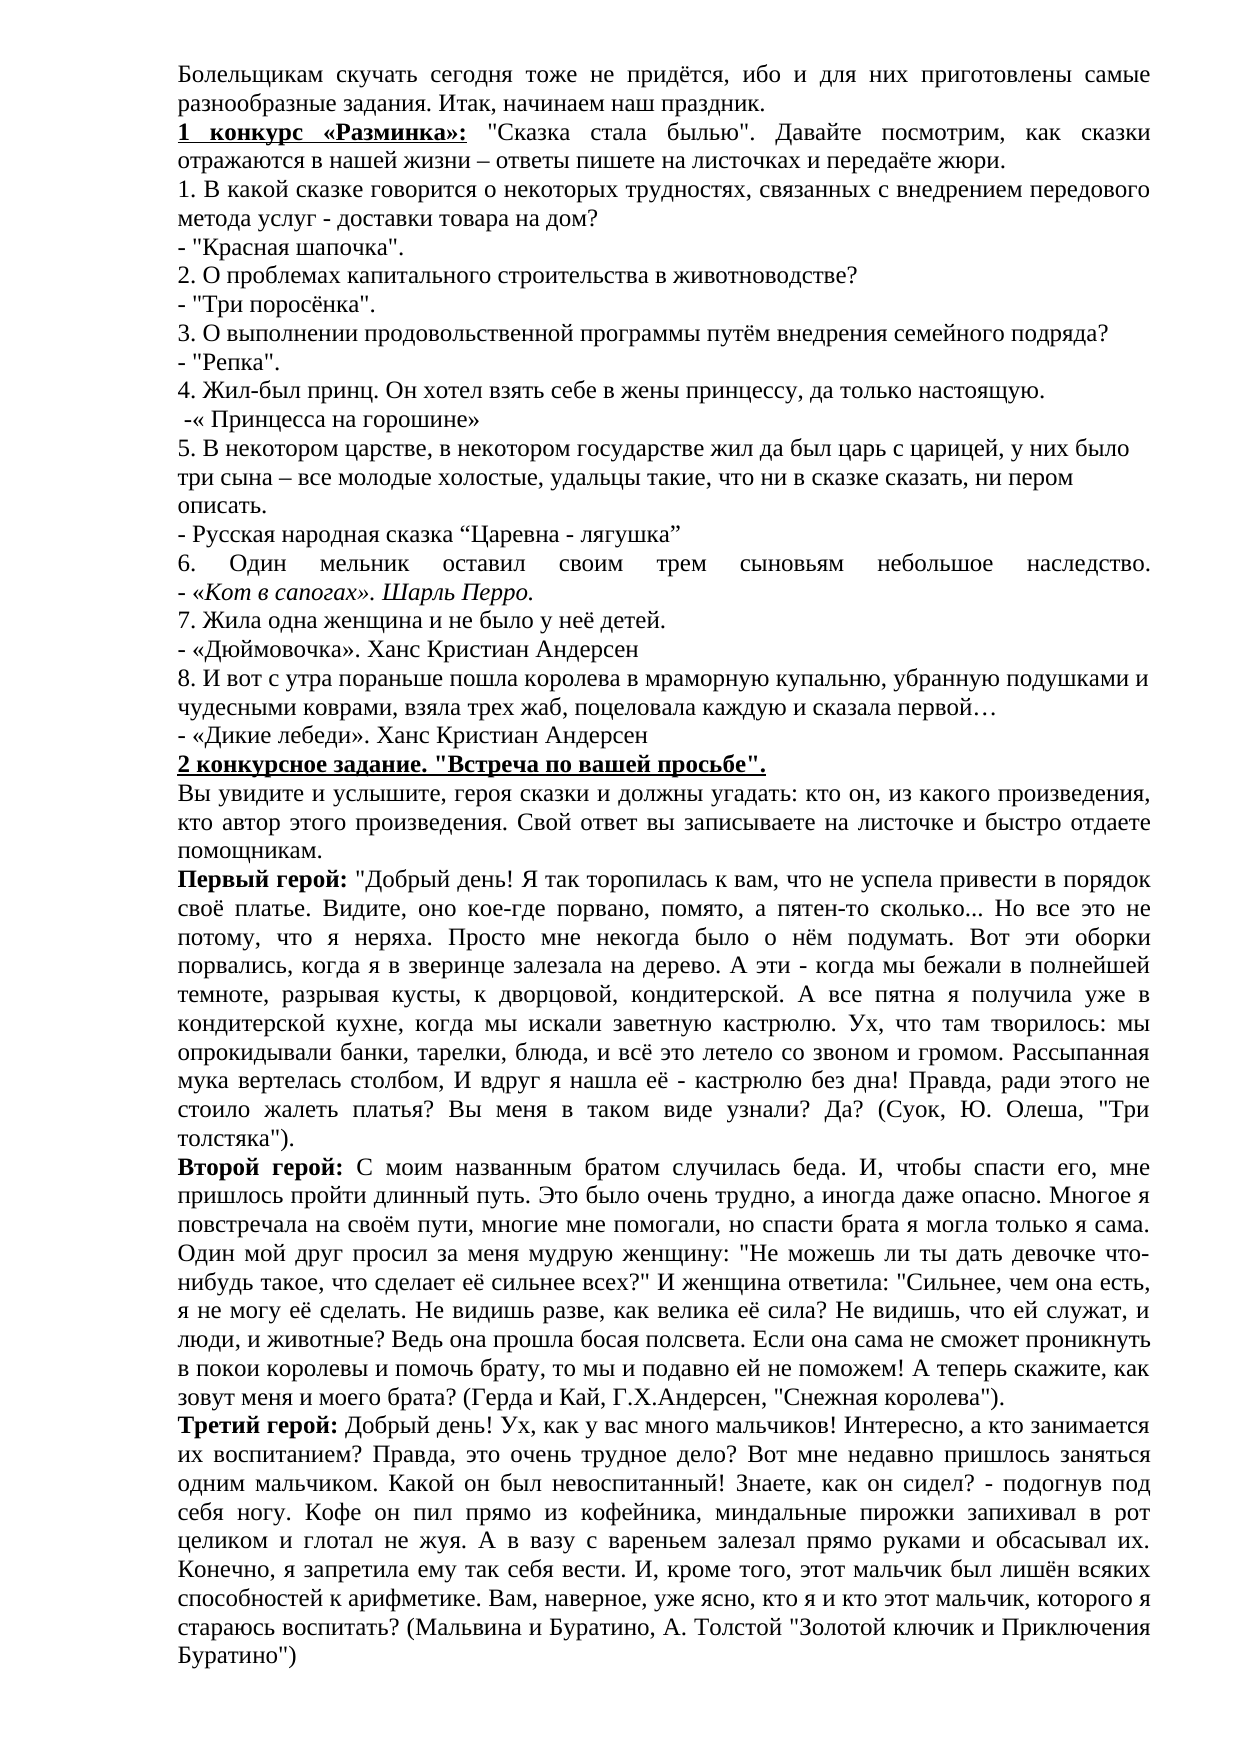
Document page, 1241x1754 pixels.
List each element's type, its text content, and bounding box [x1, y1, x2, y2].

text 7. Жила одна женщина и не было у неё детей. - «Дюймовочка». Ханс Кристиан Андерсен [177, 605, 1152, 663]
text 2. О проблемах капитального строительства в животноводстве? [177, 260, 1152, 289]
text Второй герой: С моим названным братом случилась беда. И, чтобы спасти его, мне пришлось пройти длинный путь. Это было очень трудно, а иногда даже опасно. Многое я повстречала на своём пути, многие мне помогали, но спасти брата я могла только я сама. Один мой друг просил за меня мудрую женщину: "Не можешь ли ты дать девочке что-нибудь такое, что сделает её сильнее всех?" И женщина ответила: "Сильнее, чем она есть, я не могу её сделать. Не видишь разве, как велика её сила? Не видишь, что ей служат, и люди, и животные? Ведь она прошла босая полсвета. Если она сама не сможет проникнуть в покои королевы и помочь брату, то мы и подавно ей не поможем! А теперь скажите, как зовут меня и моего брата? (Герда и Кай, Г.Х.Андерсен, "Снежная королева"). [177, 1152, 1152, 1410]
text 8. И вот с утра пораньше пошла королева в мраморную купальню, убранную подушками и чудесными коврами, взяла трех жаб, поцеловала каждую и сказала первой… - «Дикие лебеди». Ханс Кристиан Андерсен [177, 663, 1152, 749]
text Болельщикам скучать сегодня тоже не придётся, ибо и для них приготовлены самые разнообразные задания. Итак, начинаем наш праздник. [177, 59, 1152, 117]
text Первый герой: "Добрый день! Я так торопилась к вам, что не успела привести в порядок своё платье. Видите, оно кое-где порвано, помято, а пятен-то сколько... Но все это не потому, что я неряха. Просто мне некогда было о нём подумать. Вот эти оборки порвались, когда я в зверинце залезала на дерево. А эти - когда мы бежали в полнейшей темноте, разрывая кусты, к дворцовой, кондитерской. А все пятна я получила уже в кондитерской кухне, когда мы искали заветную кастрюлю. Ух, что там творилось: мы опрокидывали банки, тарелки, блюда, и всё это летело со звоном и громом. Рассыпанная мука вертелась столбом, И вдруг я нашла её - кастрюлю без дна! Правда, ради этого не стоило жалеть платья? Вы меня в таком виде узнали? Да? (Суок, Ю. Олеша, "Три толстяка"). [177, 864, 1152, 1152]
text - "Три поросёнка". [177, 289, 1152, 318]
text 5. В некотором царстве, в некотором государстве жил да был царь с царицей, у них было три сына – все молодые холостые, удальцы такие, что ни в сказке сказать, ни пером описать. - Русская народная сказка “Царевна - лягушка” [177, 433, 1152, 548]
text - "Репка". [177, 347, 1152, 375]
text Третий герой: Добрый день! Ух, как у вас много мальчиков! Интересно, а кто занимается их воспитанием? Правда, это очень трудное дело? Вот мне недавно пришлось заняться одним мальчиком. Какой он был невоспитанный! Знаете, как он сидел? - подогнув под себя ногу. Кофе он пил прямо из кофейника, миндальные пирожки запихивал в рот целиком и глотал не жуя. А в вазу с вареньем залезал прямо руками и обсасывал их. Конечно, я запретила ему так себя вести. И, кроме того, этот мальчик был лишён всяких способностей к арифметике. Вам, наверное, уже ясно, кто я и кто этот мальчик, которого я стараюсь воспитать? (Мальвина и Буратино, А. Толстой "Золотой ключик и Приключения Буратино") [177, 1410, 1152, 1669]
text 3. О выполнении продовольственной программы путём внедрения семейного подряда? [177, 318, 1152, 347]
text 1. В какой сказке говорится о некоторых трудностях, связанных с внедрением передового метода услуг - доставки товара на дом? [177, 174, 1152, 232]
text Вы увидите и услышите, героя сказки и должны угадать: кто он, из какого произведения, кто автор этого произведения. Свой ответ вы записываете на листочке и быстро отдаете помощникам. [177, 778, 1152, 864]
text 2 конкурсное задание. "Встреча по вашей просьбе". [177, 749, 1152, 778]
text 4. Жил-был принц. Он хотел взять себе в жены принцессу, да только настоящую. [177, 375, 1152, 404]
text -« Принцесса на горошине» [177, 404, 1152, 433]
text 1 конкурс «Разминка»: "Сказка стала былью". Давайте посмотрим, как сказки отражаются в нашей жизни – ответы пишете на листочках и передаёте жюри. [177, 117, 1152, 174]
text - "Красная шапочка". [177, 232, 1152, 260]
text 6. Один мельник оставил своим трем сыновьям небольшое наследство. - «Кот в сапогах». Шарль Перро. [177, 548, 1152, 605]
